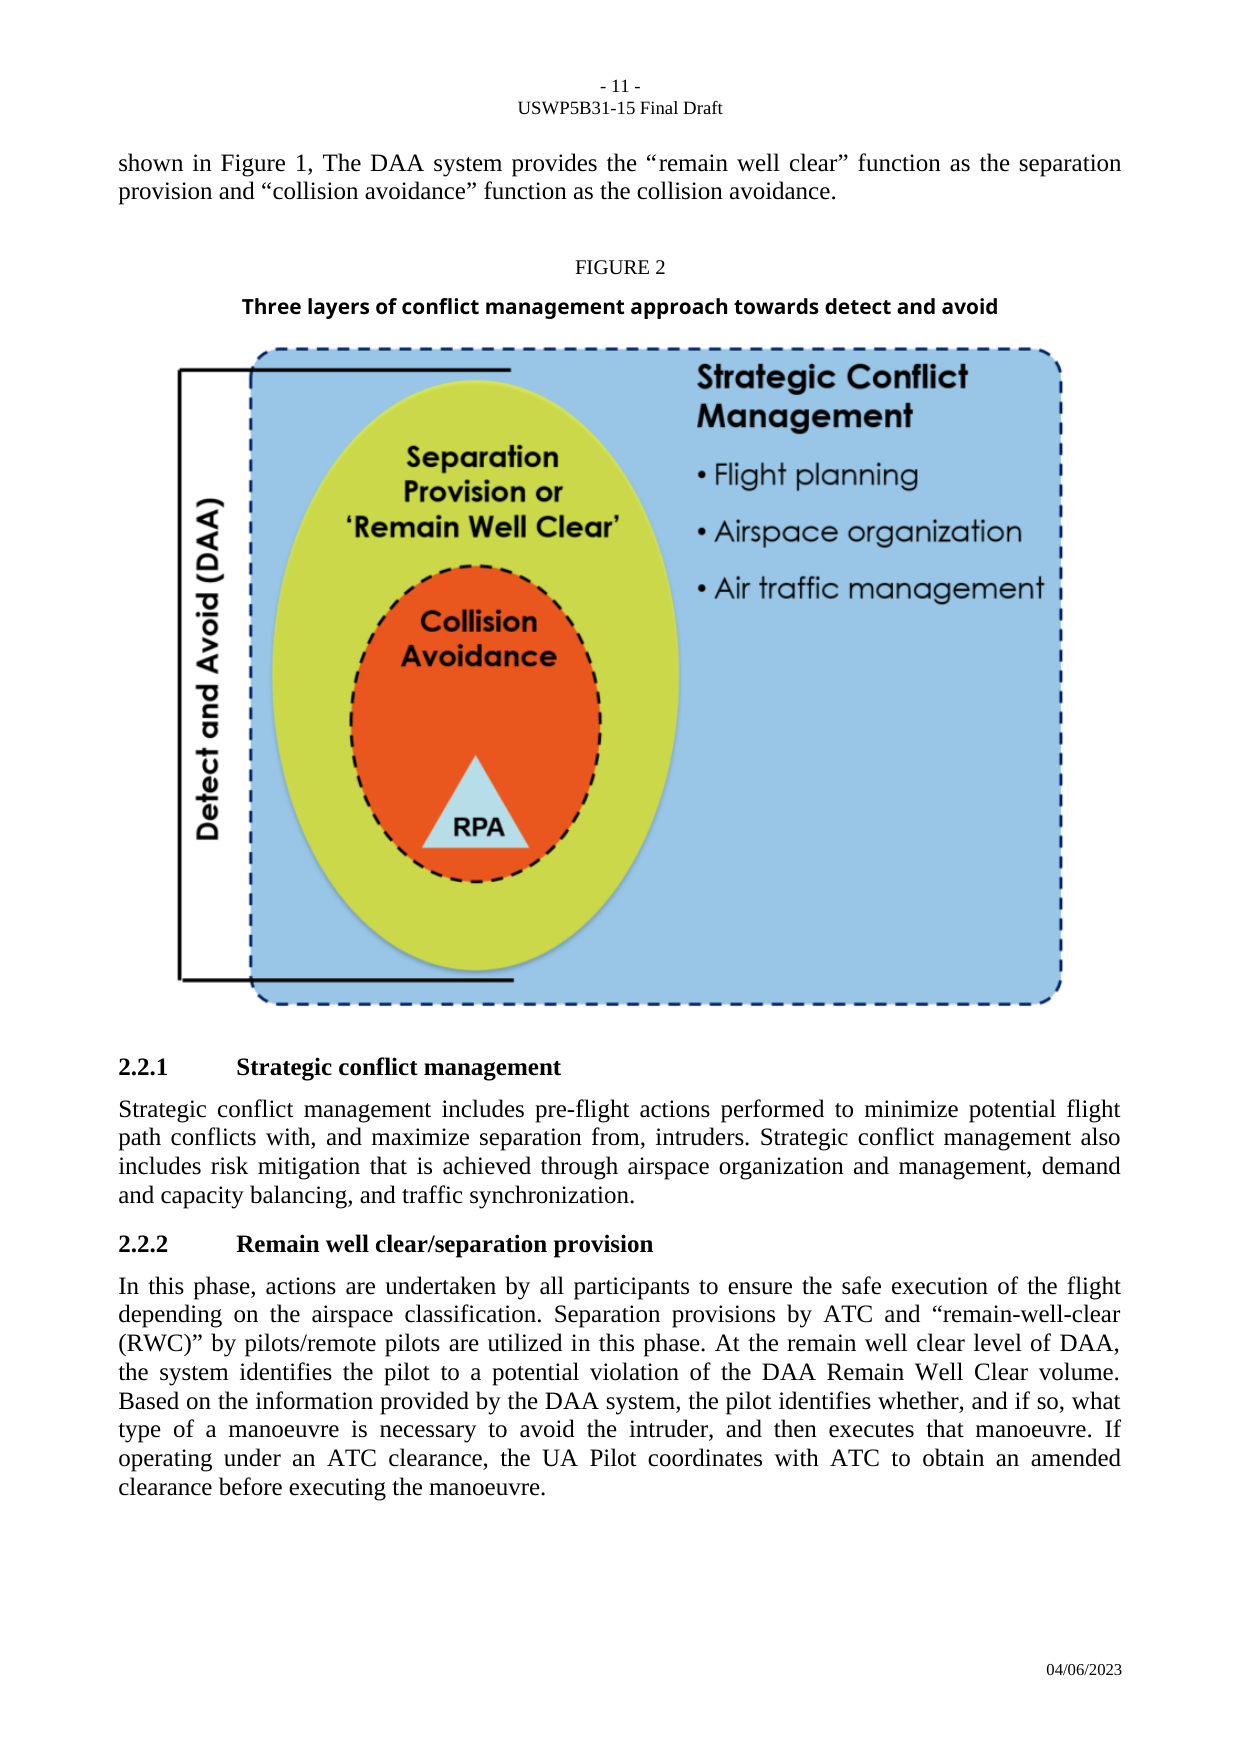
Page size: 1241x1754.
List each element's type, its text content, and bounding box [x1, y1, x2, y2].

subtitle 2.2.1 Strategic conflict management [118, 1052, 1122, 1081]
subtitle 2.2.2 Remain well clear/separation provision [118, 1229, 1122, 1258]
text Figure 2 [118, 255, 1122, 279]
title Three layers of conflict management approach towards detect and avoid [118, 292, 1122, 320]
text Strategic conflict management includes pre-flight actions performed to minimize potential flight path conflicts with, and maximize separation from, intruders. Strategic conflict management also includes risk mitigation that is achieved through airspace organization and management, demand and capacity balancing, and traffic synchronization. [118, 1094, 1122, 1209]
picture [118, 332, 1123, 1028]
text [118, 148, 1122, 205]
text In this phase, actions are undertaken by all participants to ensure the safe execution of the flight depending on the airspace classification. Separation provisions by ATC and “remain-well-clear (RWC)” by pilots/remote pilots are utilized in this phase. At the remain well clear level of DAA, the system identifies the pilot to a potential violation of the DAA Remain Well Clear volume. Based on the information provided by the DAA system, the pilot identifies whether, and if so, what type of a manoeuvre is necessary to avoid the intruder, and then executes that manoeuvre. If operating under an ATC clearance, the UA Pilot coordinates with ATC to obtain an amended clearance before executing the manoeuvre. [118, 1271, 1122, 1501]
